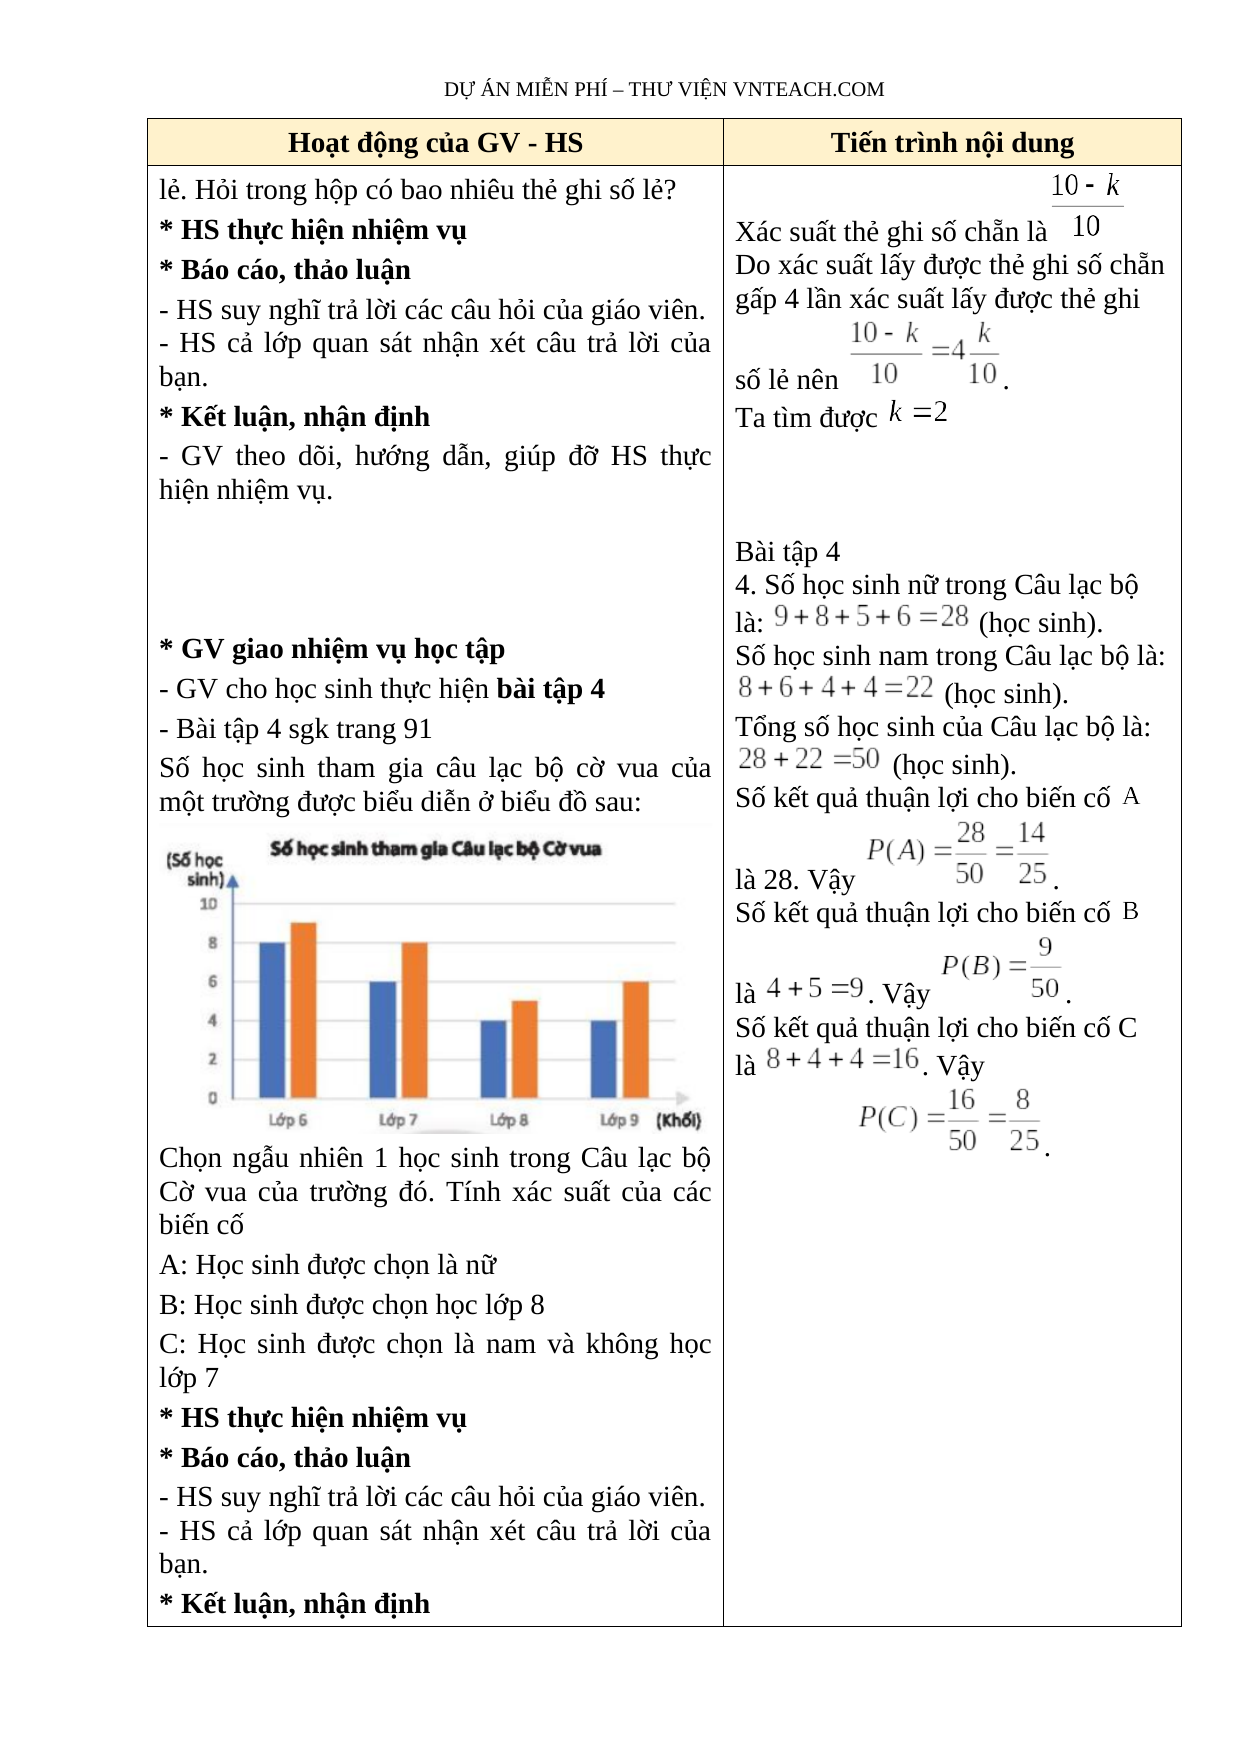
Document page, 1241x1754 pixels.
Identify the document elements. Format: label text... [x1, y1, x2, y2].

picture [158, 823, 713, 1134]
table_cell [148, 166, 723, 1626]
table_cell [724, 166, 1181, 1626]
table_header Tiến trình nội dung [724, 119, 1181, 165]
table_header Hoạt động của GV - HS [148, 119, 723, 165]
